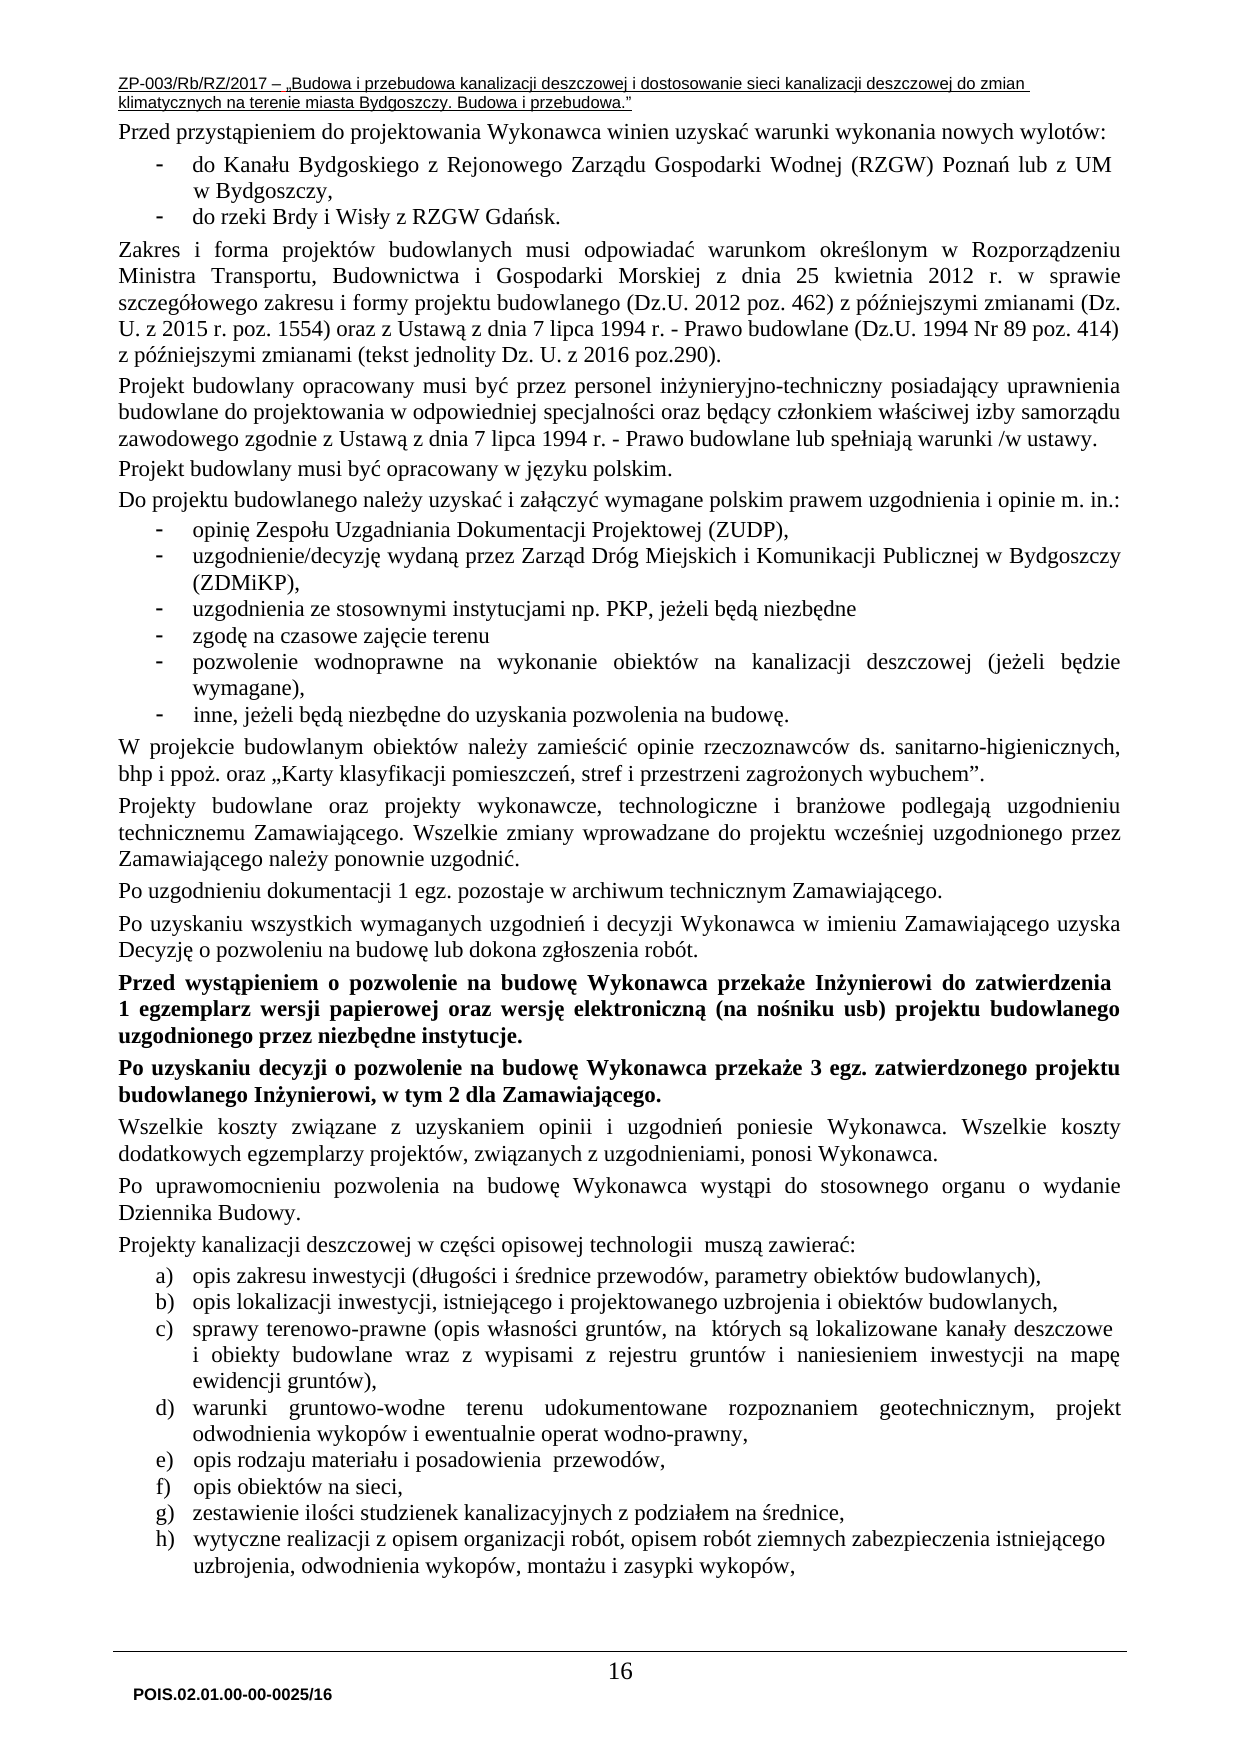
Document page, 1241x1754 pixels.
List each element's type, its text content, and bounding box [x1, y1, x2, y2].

list zestawienie ilości studzienek kanalizacyjnych z podziałem na średnice, [155, 1499, 1122, 1525]
list do Kanału Bydgoskiego z Rejonowego Zarządu Gospodarki Wodnej (RZGW) Poznań lub z UM w Bydgoszczy, [156, 151, 1122, 203]
list opis lokalizacji inwestycji, istniejącego i projektowanego uzbrojenia i obiektów budowlanych, [155, 1288, 1122, 1314]
list uzgodnienia ze stosownymi instytucjami np. PKP, jeżeli będą niezbędne [155, 595, 1122, 622]
list zgodę na czasowe zajęcie terenu [155, 622, 1122, 648]
list sprawy terenowo-prawne (opis własności gruntów, na których są lokalizowane kanały deszczowe i obiekty budowlane wraz z wypisami z rejestru gruntów i naniesieniem inwestycji na mapę ewidencji gruntów), [155, 1314, 1122, 1394]
list do rzeki Brdy i Wisły z RZGW Gdańsk. [156, 203, 1122, 230]
text Po uzyskaniu wszystkich wymaganych uzgodnień i decyzji Wykonawca w imieniu Zamawiającego uzyska Decyzję o pozwoleniu na budowę lub dokona zgłoszenia robót. [118, 910, 1122, 963]
text Przed przystąpieniem do projektowania Wykonawca winien uzyskać warunki wykonania nowych wylotów: [118, 118, 1122, 144]
list warunki gruntowo-wodne terenu udokumentowane rozpoznaniem geotechnicznym, projekt odwodnienia wykopów i ewentualnie operat wodno-prawny, [155, 1394, 1122, 1446]
list opis zakresu inwestycji (długości i średnice przewodów, parametry obiektów budowlanych), [155, 1262, 1122, 1288]
text Zakres i forma projektów budowlanych musi odpowiadać warunkom określonym w Rozporządzeniu Ministra Transportu, Budownictwa i Gospodarki Morskiej z dnia 25 kwietnia 2012 r. w sprawie szczegółowego zakresu i formy projektu budowlanego (Dz.U. 2012 poz. 462) z późniejszymi zmianami (Dz. U. z 2015 r. poz. 1554) oraz z Ustawą z dnia 7 lipca 1994 r. - Prawo budowlane (Dz.U. 1994 Nr 89 poz. 414) z późniejszymi zmianami (tekst jednolity Dz. U. z 2016 poz.290). [118, 236, 1122, 368]
text Wszelkie koszty związane z uzyskaniem opinii i uzgodnień poniesie Wykonawca. Wszelkie koszty dodatkowych egzemplarzy projektów, związanych z uzgodnieniami, ponosi Wykonawca. [118, 1113, 1122, 1166]
list opinię Zespołu Uzgadniania Dokumentacji Projektowej (ZUDP), [155, 516, 1122, 543]
list opis rodzaju materiału i posadowienia przewodów, [156, 1446, 1122, 1473]
text Projekt budowlany opracowany musi być przez personel inżynieryjno-techniczny posiadający uprawnienia budowlane do projektowania w odpowiedniej specjalności oraz będący członkiem właściwej izby samorządu zawodowego zgodnie z Ustawą z dnia 7 lipca 1994 r. - Prawo budowlane lub spełniają warunki /w ustawy. [118, 372, 1122, 451]
list inne, jeżeli będą niezbędne do uzyskania pozwolenia na budowę. [156, 701, 1122, 727]
text Przed wystąpieniem o pozwolenie na budowę Wykonawca przekaże Inżynierowi do zatwierdzenia 1 egzemplarz wersji papierowej oraz wersję elektroniczną (na nośniku usb) projektu budowlanego uzgodnionego przez niezbędne instytucje. [118, 969, 1122, 1048]
text Po uzyskaniu decyzji o pozwolenie na budowę Wykonawca przekaże 3 egz. zatwierdzonego projektu budowlanego Inżynierowi, w tym 2 dla Zamawiającego. [118, 1054, 1122, 1107]
text Po uzgodnieniu dokumentacji 1 egz. pozostaje w archiwum technicznym Zamawiającego. [118, 878, 1122, 904]
list wytyczne realizacji z opisem organizacji robót, opisem robót ziemnych zabezpieczenia istniejącego uzbrojenia, odwodnienia wykopów, montażu i zasypki wykopów, [156, 1525, 1122, 1578]
text Do projektu budowlanego należy uzyskać i załączyć wymagane polskim prawem uzgodnienia i opinie m. in.: [118, 486, 1122, 512]
text Projekt budowlany musi być opracowany w języku polskim. [118, 455, 1122, 482]
list opis obiektów na sieci, [156, 1473, 1122, 1499]
text Projekty kanalizacji deszczowej w części opisowej technologii muszą zawierać: [118, 1231, 1122, 1258]
list uzgodnienie/decyzję wydaną przez Zarząd Dróg Miejskich i Komunikacji Publicznej w Bydgoszczy (ZDMiKP), [155, 543, 1122, 595]
list pozwolenie wodnoprawne na wykonanie obiektów na kanalizacji deszczowej (jeżeli będzie wymagane), [155, 648, 1122, 701]
text Projekty budowlane oraz projekty wykonawcze, technologiczne i branżowe podlegają uzgodnieniu technicznemu Zamawiającego. Wszelkie zmiany wprowadzane do projektu wcześniej uzgodnionego przez Zamawiającego należy ponownie uzgodnić. [118, 792, 1122, 871]
text W projekcie budowlanym obiektów należy zamieścić opinie rzeczoznawców ds. sanitarno-higienicznych, bhp i ppoż. oraz „Karty klasyfikacji pomieszczeń, stref i przestrzeni zagrożonych wybuchem”. [118, 733, 1122, 786]
text Po uprawomocnieniu pozwolenia na budowę Wykonawca wystąpi do stosownego organu o wydanie Dziennika Budowy. [118, 1172, 1122, 1225]
